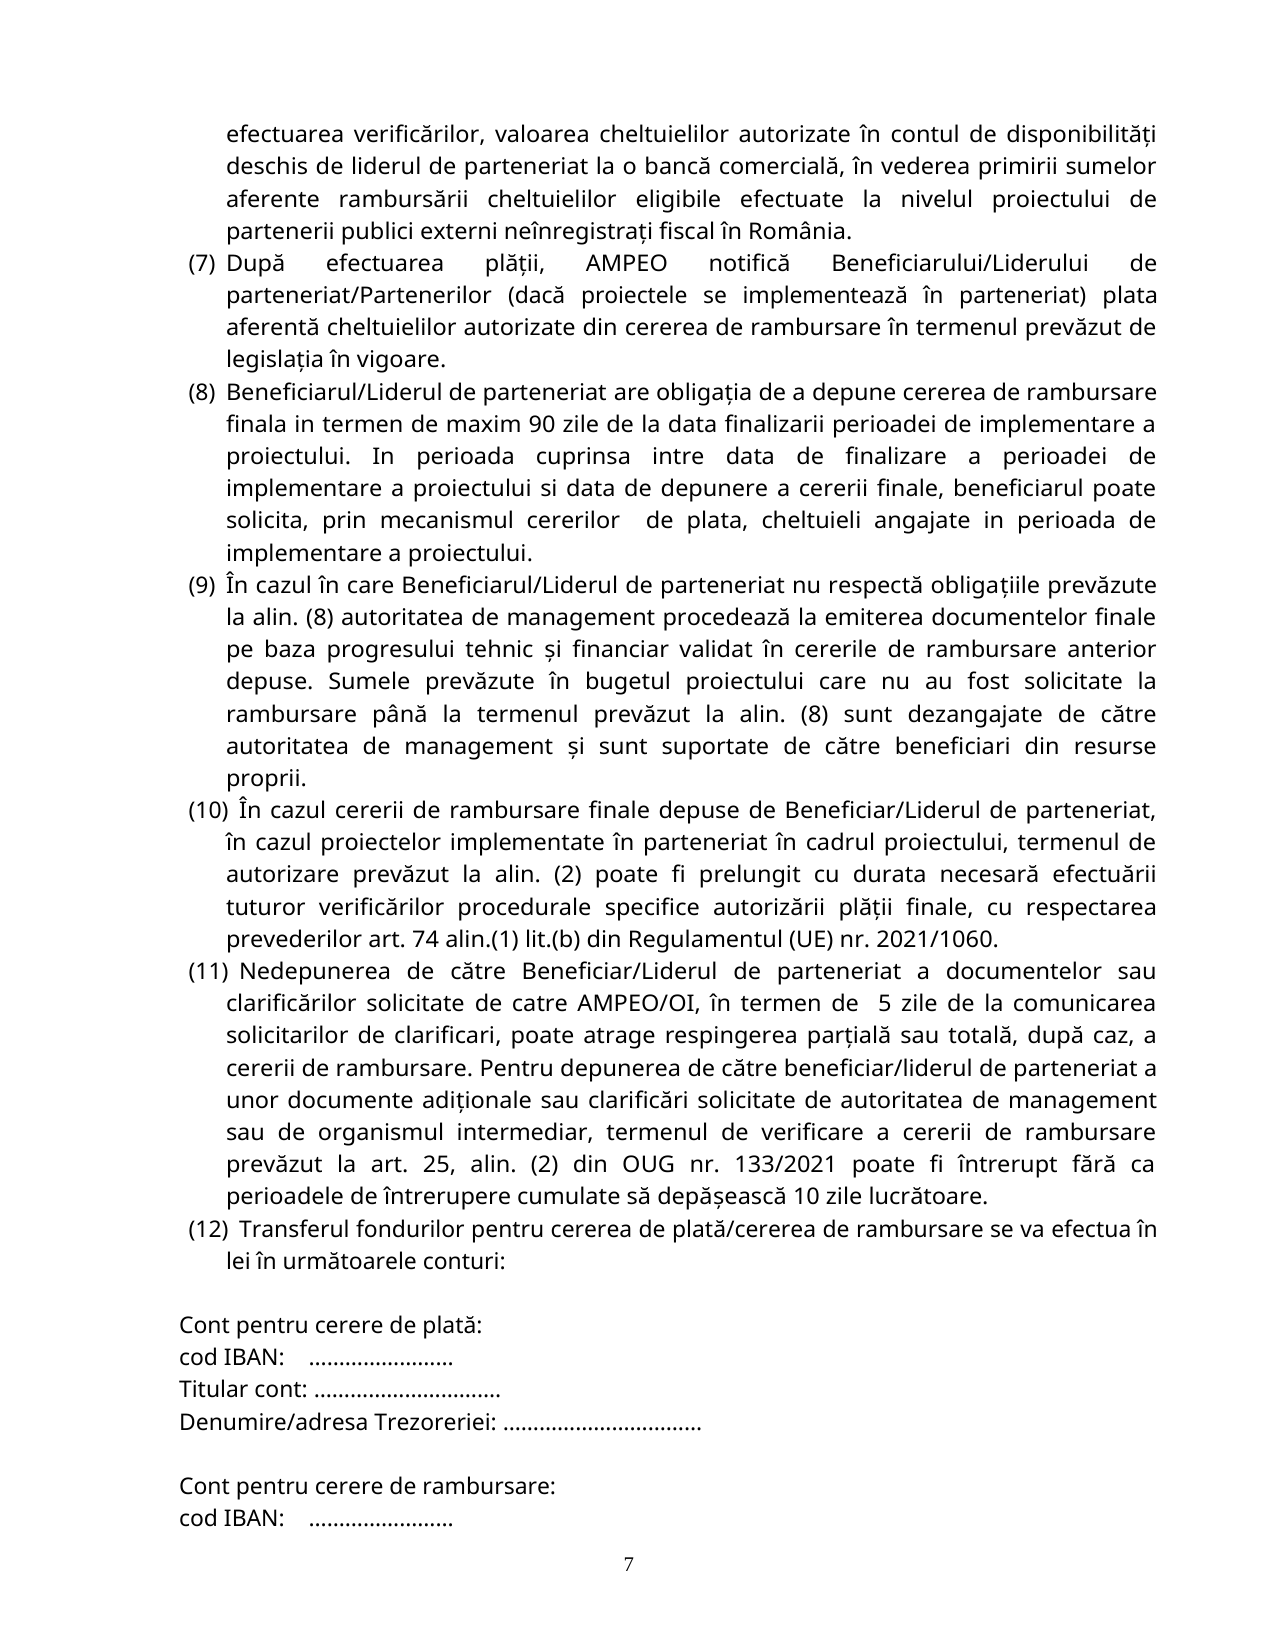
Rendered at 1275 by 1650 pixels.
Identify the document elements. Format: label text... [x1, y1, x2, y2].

list Nedepunerea de către Beneficiar/Liderul de parteneriat a documentelor sau clarificărilor solicitate de catre AMPEO/OI, în termen de 5 zile de la comunicarea solicitarilor de clarificari, poate atrage respingerea parțială sau totală, după caz, a cererii de rambursare. Pentru depunerea de către beneficiar/liderul de parteneriat a unor documente adiţionale sau clarificări solicitate de autoritatea de management sau de organismul intermediar, termenul de verificare a cererii de rambursare prevăzut la art. 25, alin. (2) din OUG nr. 133/2021 poate fi întrerupt fără ca perioadele de întrerupere cumulate să depăşească 10 zile lucrătoare. [188, 955, 1158, 1212]
list După efectuarea plății, AMPEO notifică Beneficiarului/Liderului de parteneriat/Partenerilor (dacă proiectele se implementează în parteneriat) plata aferentă cheltuielilor autorizate din cererea de rambursare în termenul prevăzut de legislația în vigoare. [188, 247, 1158, 375]
list În cazul în care Beneficiarul/Liderul de parteneriat nu respectă obligaţiile prevăzute la alin. (8) autoritatea de management procedează la emiterea documentelor finale pe baza progresului tehnic şi financiar validat în cererile de rambursare anterior depuse. Sumele prevăzute în bugetul proiectului care nu au fost solicitate la rambursare până la termenul prevăzut la alin. (8) sunt dezangajate de către autoritatea de management şi sunt suportate de către beneficiari din resurse proprii. [188, 569, 1158, 793]
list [188, 118, 1158, 246]
list Transferul fondurilor pentru cererea de plată/cererea de rambursare se va efectua în lei în următoarele conturi: [188, 1212, 1159, 1276]
list Beneficiarul/Liderul de parteneriat are obligația de a depune cererea de rambursare finala in termen de maxim 90 zile de la data finalizarii perioadei de implementare a proiectului. In perioada cuprinsa intre data de finalizare a perioadei de implementare a proiectului si data de depunere a cererii finale, beneficiarul poate solicita, prin mecanismul cererilor de plata, cheltuieli angajate in perioada de implementare a proiectului. [188, 376, 1158, 568]
text cod IBAN: …………………… [179, 1341, 1159, 1372]
text Cont pentru cerere de rambursare: [179, 1470, 1159, 1501]
text Cont pentru cerere de plată: [179, 1309, 1159, 1340]
list În cazul cererii de rambursare finale depuse de Beneficiar/Liderul de parteneriat, în cazul proiectelor implementate în parteneriat în cadrul proiectului, termenul de autorizare prevăzut la alin. (2) poate fi prelungit cu durata necesară efectuării tuturor verificărilor procedurale specifice autorizării plății finale, cu respectarea prevederilor art. 74 alin.(1) lit.(b) din Regulamentul (UE) nr. 2021/1060. [188, 794, 1158, 954]
text Titular cont: …………………………. [179, 1373, 1159, 1405]
text Denumire/adresa Trezoreriei: …………………………… [179, 1406, 1159, 1437]
text cod IBAN: …………………… [179, 1502, 1159, 1533]
